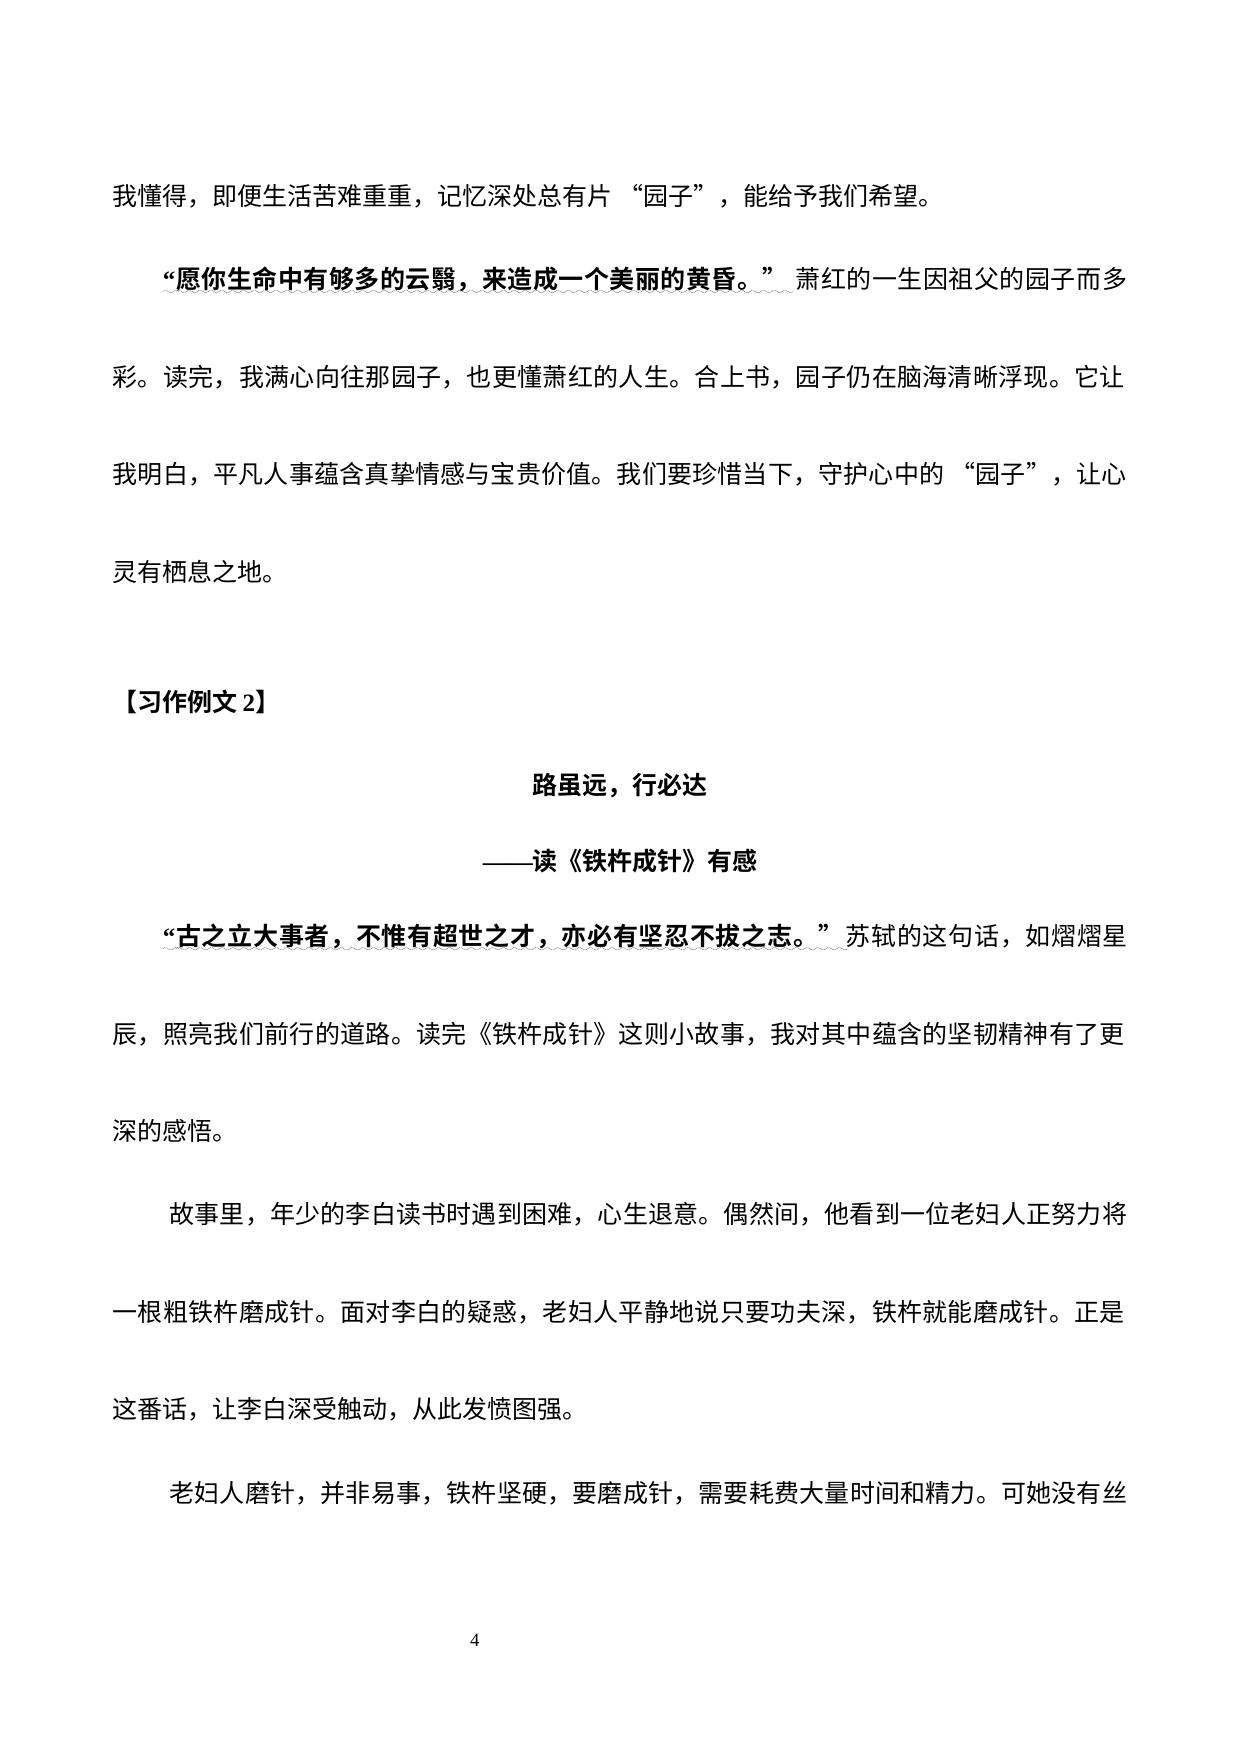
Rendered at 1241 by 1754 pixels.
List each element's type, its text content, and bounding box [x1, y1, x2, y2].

text “古之立大事者，不惟有超世之才，亦必有坚忍不拔之志。”苏轼的这句话，如熠熠星辰，照亮我们前行的道路。读完《铁杵成针》这则小故事，我对其中蕴含的坚韧精神有了更深的感悟。 [112, 902, 1128, 1162]
text ——读《铁杵成针》有感 [112, 827, 1128, 892]
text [112, 162, 1128, 227]
text 故事里，年少的李白读书时遇到困难，心生退意。偶然间，他看到一位老妇人正努力将一根粗铁杵磨成针。面对李白的疑惑，老妇人平静地说只要功夫深，铁杵就能磨成针。正是这番话，让李白深受触动，从此发愤图强。 [112, 1181, 1128, 1441]
text 【习作例文2】 [112, 668, 1128, 733]
text 路虽远，行必达 [112, 751, 1128, 816]
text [112, 1459, 1128, 1524]
text “愿你生命中有够多的云翳，来造成一个美丽的黄昏。” 萧红的一生因祖父的园子而多彩。读完，我满心向往那园子，也更懂萧红的人生。合上书，园子仍在脑海清晰浮现。它让我明白，平凡人事蕴含真挚情感与宝贵价值。我们要珍惜当下，守护心中的 “园子”，让心灵有栖息之地。 [112, 245, 1128, 603]
